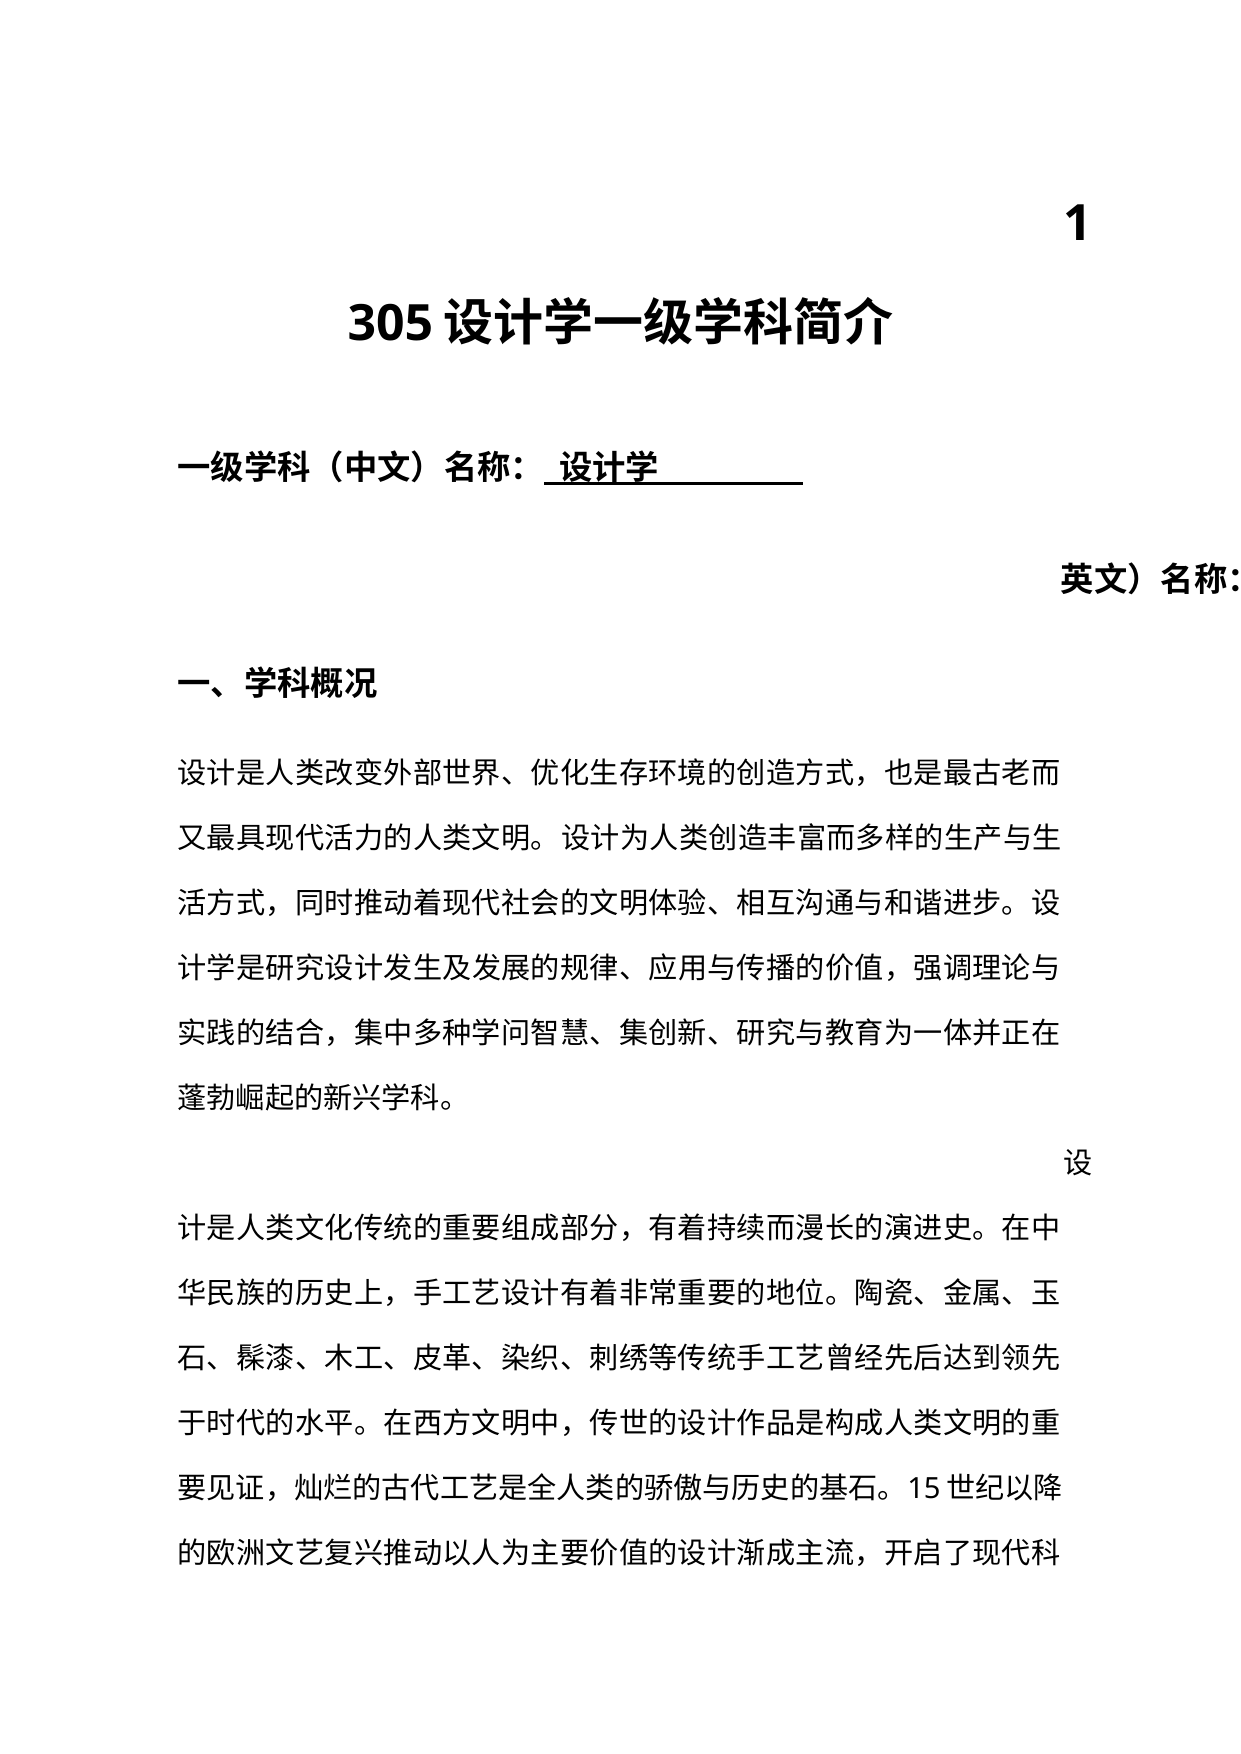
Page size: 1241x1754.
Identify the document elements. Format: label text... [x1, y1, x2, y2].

text 一级学科（中文）名称： 设计学 [177, 433, 1063, 498]
text 设计是人类改变外部世界、优化生存环境的创造方式，也是最古老而又最具现代活力的人类文明。设计为人类创造丰富而多样的生产与生活方式，同时推动着现代社会的文明体验、相互沟通与和谐进步。设计学是研究设计发生及发展的规律、应用与传播的价值，强调理论与实践的结合，集中多种学问智慧、集创新、研究与教育为一体并正在蓬勃崛起的新兴学科。 [177, 706, 1063, 1128]
text 一、学科概况 [177, 654, 1063, 706]
text 1305设计学一级学科简介 [177, 173, 1063, 368]
text （英文）名称： Design [1061, 498, 1240, 602]
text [177, 1128, 1063, 1583]
